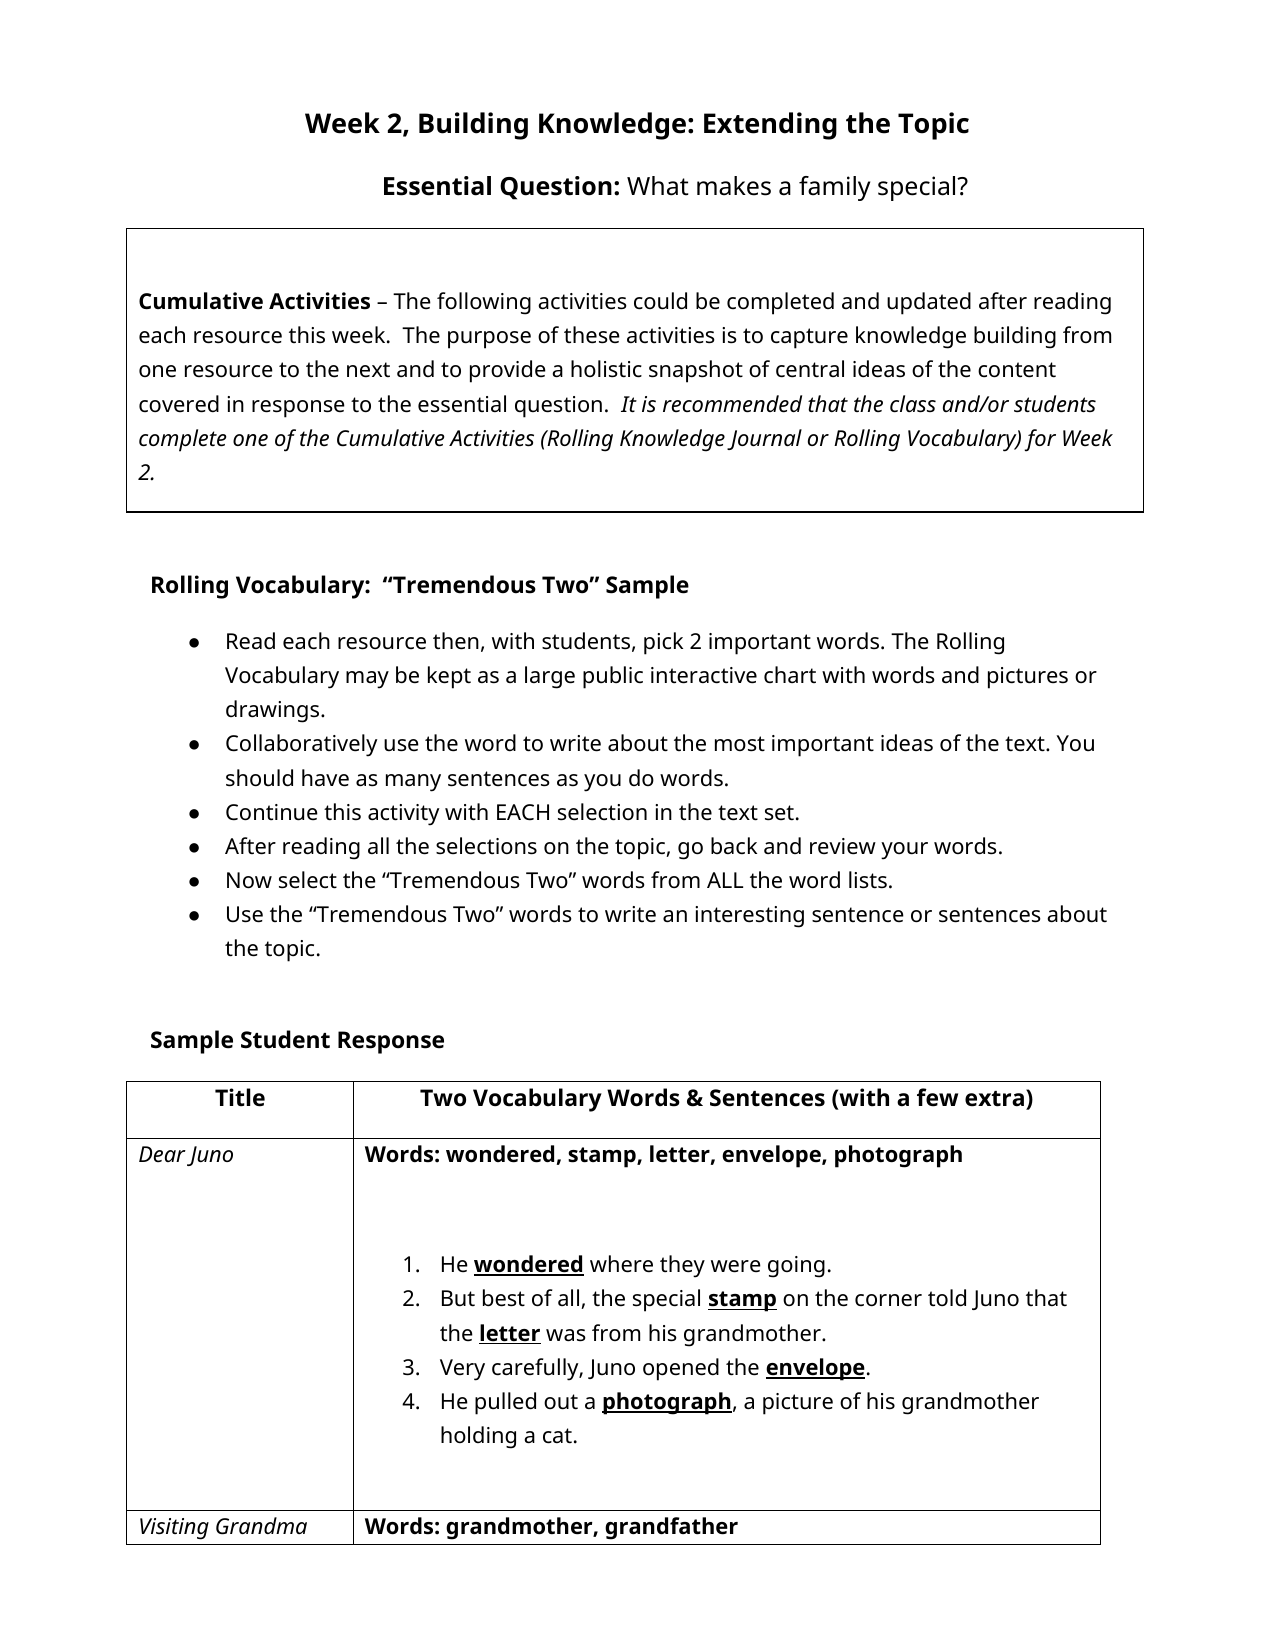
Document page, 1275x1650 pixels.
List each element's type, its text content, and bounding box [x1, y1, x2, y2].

list Continue this activity with EACH selection in the text set. [187, 797, 1125, 827]
table_cell Words: wondered, stamp, letter, envelope, photograph He wondered where they were going. But best of all, the special stamp on the corner told Juno that the letter was from his grandmother. Very carefully, Juno opened the envelope. He pulled out a photograph, a picture of his grandmother holding a cat. [354, 1139, 1100, 1510]
table_header Title [127, 1082, 353, 1138]
list Now select the “Tremendous Two” words from ALL the word lists. [187, 865, 1125, 895]
text Essential Question: What makes a family special? [150, 168, 1200, 202]
table_header Cumulative Activities – The following activities could be completed and updated after reading each resource this week. The purpose of these activities is to capture knowledge building from one resource to the next and to provide a holistic snapshot of central ideas of the content covered in response to the essential question. It is recommended that the class and/or students complete one of the Cumulative Activities (Rolling Knowledge Journal or Rolling Vocabulary) for Week 2. [127, 229, 1143, 511]
text Week 2, Building Knowledge: Extending the Topic [150, 105, 1125, 142]
text Rolling Vocabulary: “Tremendous Two” Sample [150, 569, 1125, 600]
table_header Two Vocabulary Words & Sentences (with a few extra) [354, 1082, 1100, 1138]
list Read each resource then, with students, pick 2 important words. The Rolling Vocabulary may be kept as a large public interactive chart with words and pictures or drawings. [187, 626, 1125, 724]
text Sample Student Response [150, 1024, 1125, 1056]
table_cell Dear Juno [127, 1139, 353, 1510]
list Collaboratively use the word to write about the most important ideas of the text. You should have as many sentences as you do words. [187, 728, 1125, 792]
list After reading all the selections on the topic, go back and review your words. [187, 831, 1125, 861]
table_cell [127, 1511, 353, 1544]
list Use the “Tremendous Two” words to write an interesting sentence or sentences about the topic. [187, 899, 1125, 963]
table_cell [354, 1511, 1100, 1544]
